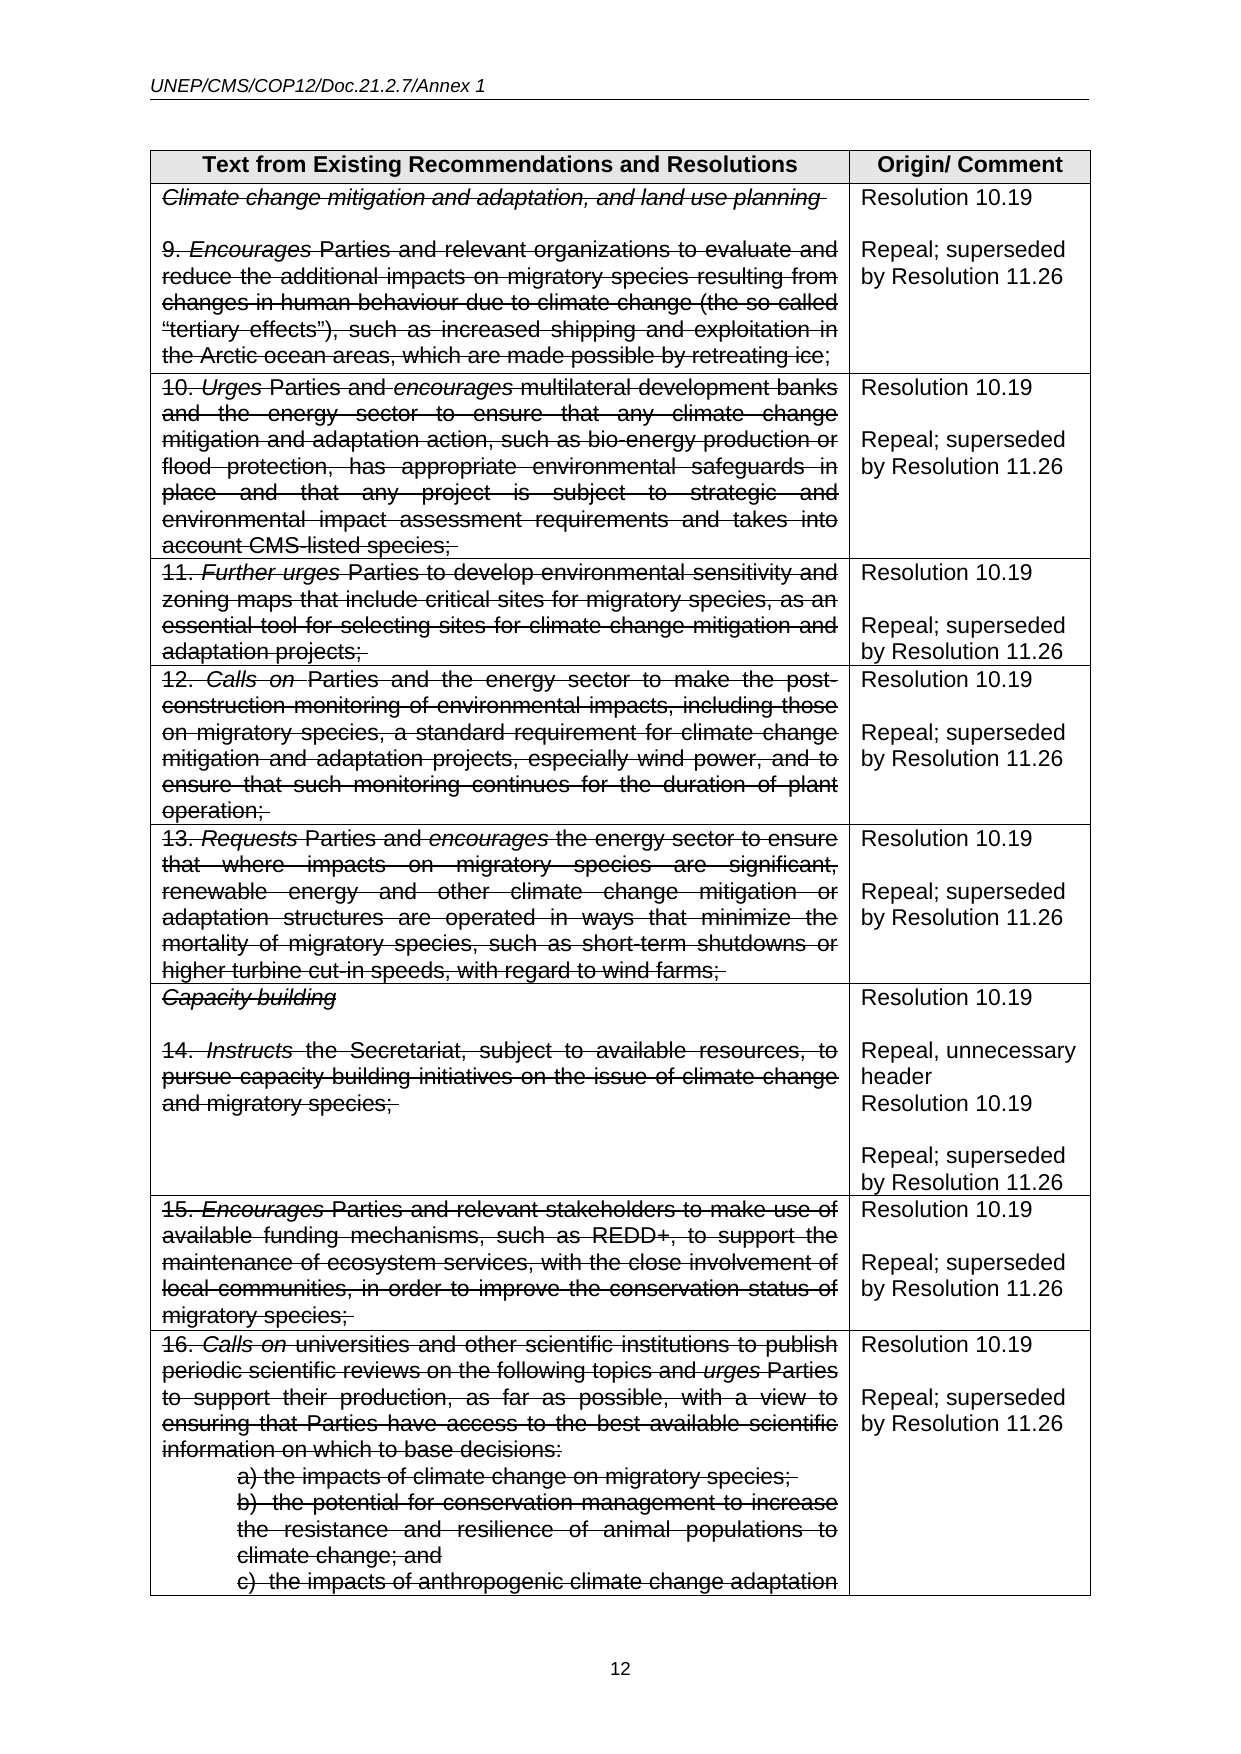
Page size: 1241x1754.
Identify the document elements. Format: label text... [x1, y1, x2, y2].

table_cell Resolution 10.19 Repeal; superseded by Resolution 11.26 [850, 825, 1090, 983]
table_cell Resolution 10.19 Repeal; superseded by Resolution 11.26 [850, 1196, 1090, 1330]
table_cell Resolution 10.19 Repeal; superseded by Resolution 11.26 [850, 666, 1090, 824]
table_cell Resolution 10.19 Repeal; superseded by Resolution 11.26 [850, 559, 1090, 665]
table_cell Resolution 10.19 Repeal; superseded by Resolution 11.26 [850, 374, 1090, 558]
table_cell Capacity building 14. Instructs the Secretariat, subject to available resources, to pursue capacity building initiatives on the issue of climate change and migratory species; [151, 984, 849, 1195]
table_cell Resolution 10.19 Repeal, unnecessary header Resolution 10.19 Repeal; superseded by Resolution 11.26 [850, 984, 1090, 1195]
table_header Text from Existing Recommendations and Resolutions [151, 151, 849, 183]
table_cell 10. Urges Parties and encourages multilateral development banks and the energy sector to ensure that any climate change mitigation and adaptation action, such as bio-energy production or flood protection, has appropriate environmental safeguards in place and that any project is subject to strategic and environmental impact assessment requirements and takes into account CMS-listed species; [151, 374, 849, 558]
table_cell 11. Further urges Parties to develop environmental sensitivity and zoning maps that include critical sites for migratory species, as an essential tool for selecting sites for climate change mitigation and adaptation projects; [151, 559, 849, 665]
table_cell 13. Requests Parties and encourages the energy sector to ensure that where impacts on migratory species are significant, renewable energy and other climate change mitigation or adaptation structures are operated in ways that minimize the mortality of migratory species, such as short-term shutdowns or higher turbine cut-in speeds, with regard to wind farms; [151, 825, 849, 983]
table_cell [151, 1331, 849, 1594]
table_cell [850, 1331, 1090, 1594]
table_cell 15. Encourages Parties and relevant stakeholders to make use of available funding mechanisms, such as REDD+, to support the maintenance of ecosystem services, with the close involvement of local communities, in order to improve the conservation status of migratory species; [151, 1196, 849, 1330]
table_header Origin/ Comment [850, 151, 1090, 183]
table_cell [850, 184, 1090, 373]
table_cell Climate change mitigation and adaptation, and land use planning 9. Encourages Parties and relevant organizations to evaluate and reduce the additional impacts on migratory species resulting from changes in human behaviour due to climate change (the so-called “tertiary effects”), such as increased shipping and exploitation in the Arctic ocean areas, which are made possible by retreating ice; [151, 184, 849, 373]
table_cell 12. Calls on Parties and the energy sector to make the post-construction monitoring of environmental impacts, including those on migratory species, a standard requirement for climate change mitigation and adaptation projects, especially wind power, and to ensure that such monitoring continues for the duration of plant operation; [151, 666, 849, 824]
